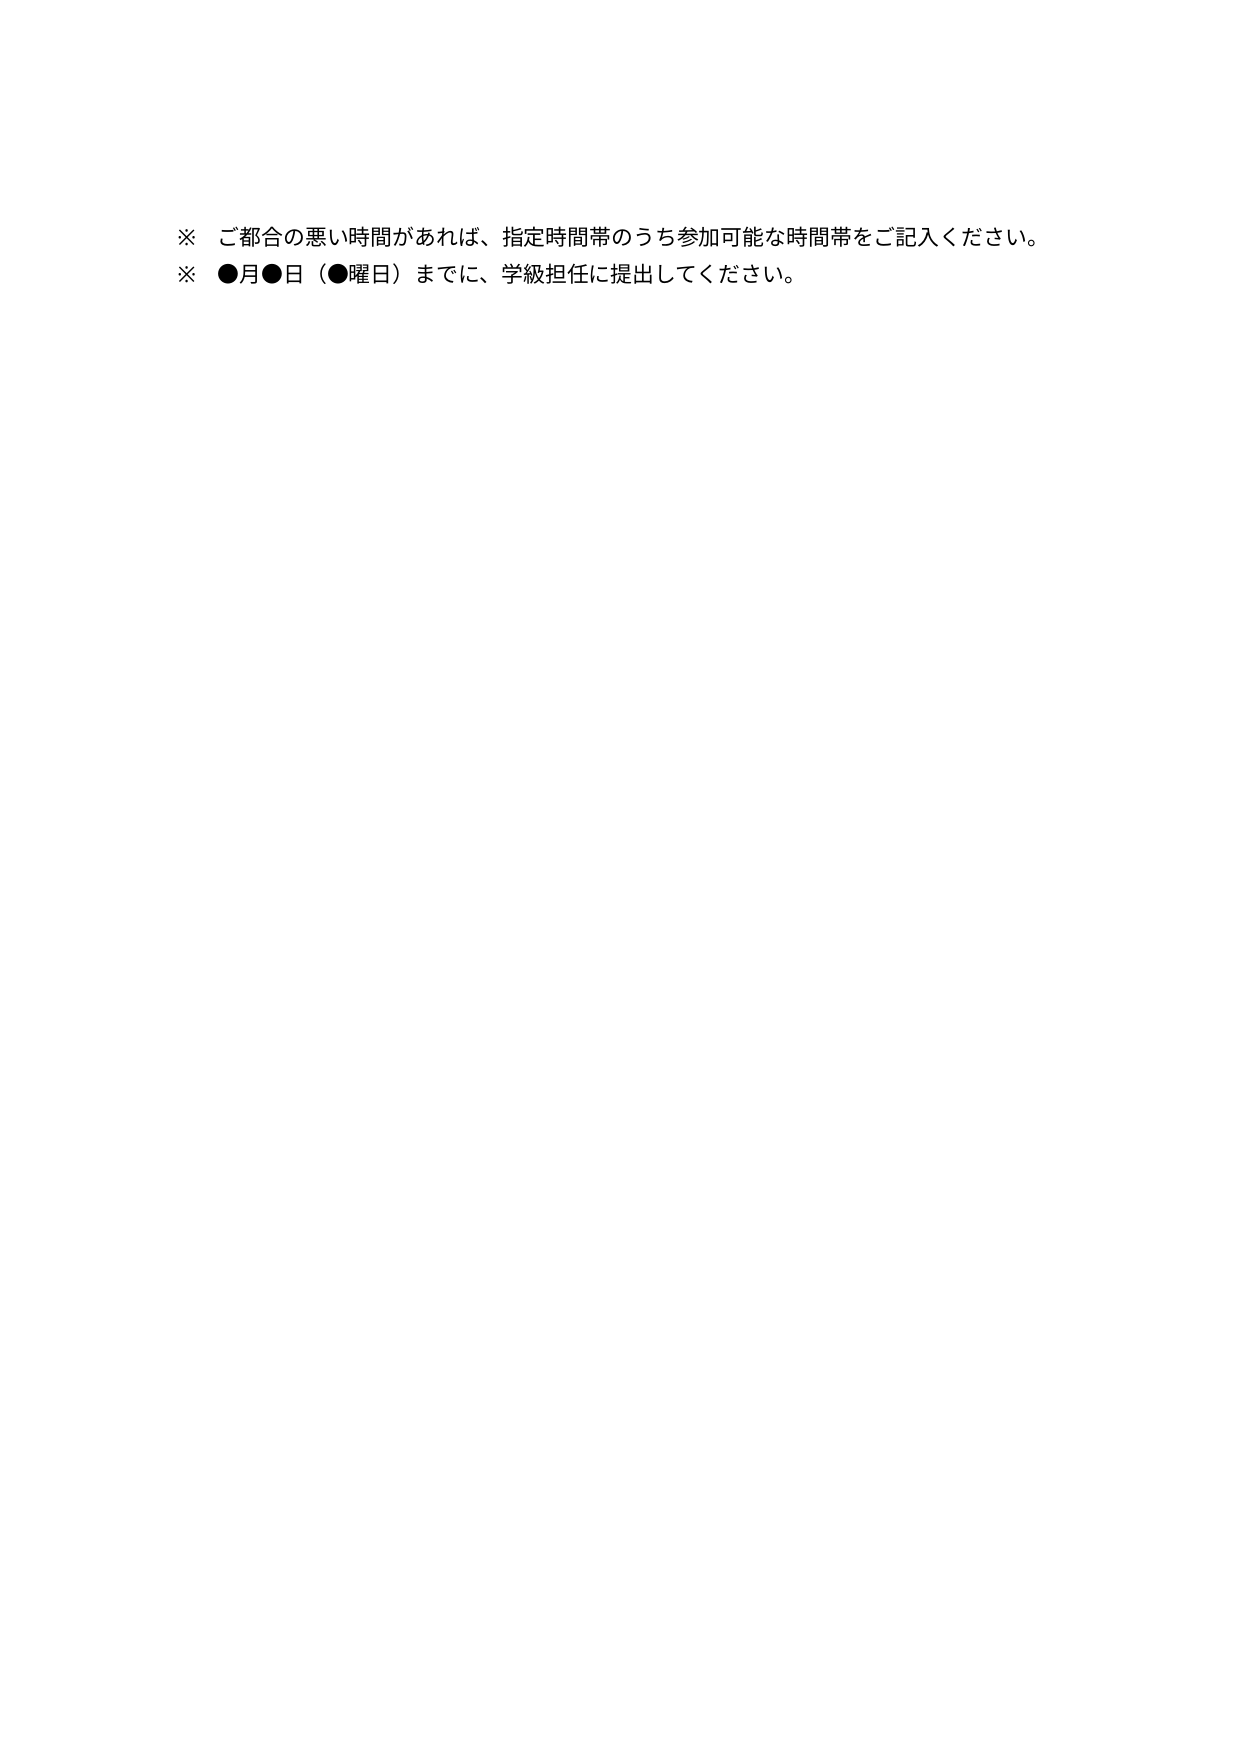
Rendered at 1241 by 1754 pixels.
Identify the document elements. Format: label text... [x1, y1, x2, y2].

text ※ ご都合の悪い時間があれば、指定時間帯のうち参加可能な時間帯をご記入ください。 [177, 217, 1063, 254]
text ※ ●月●日（●曜日）までに、学級担任に提出してください。 [177, 254, 1063, 292]
